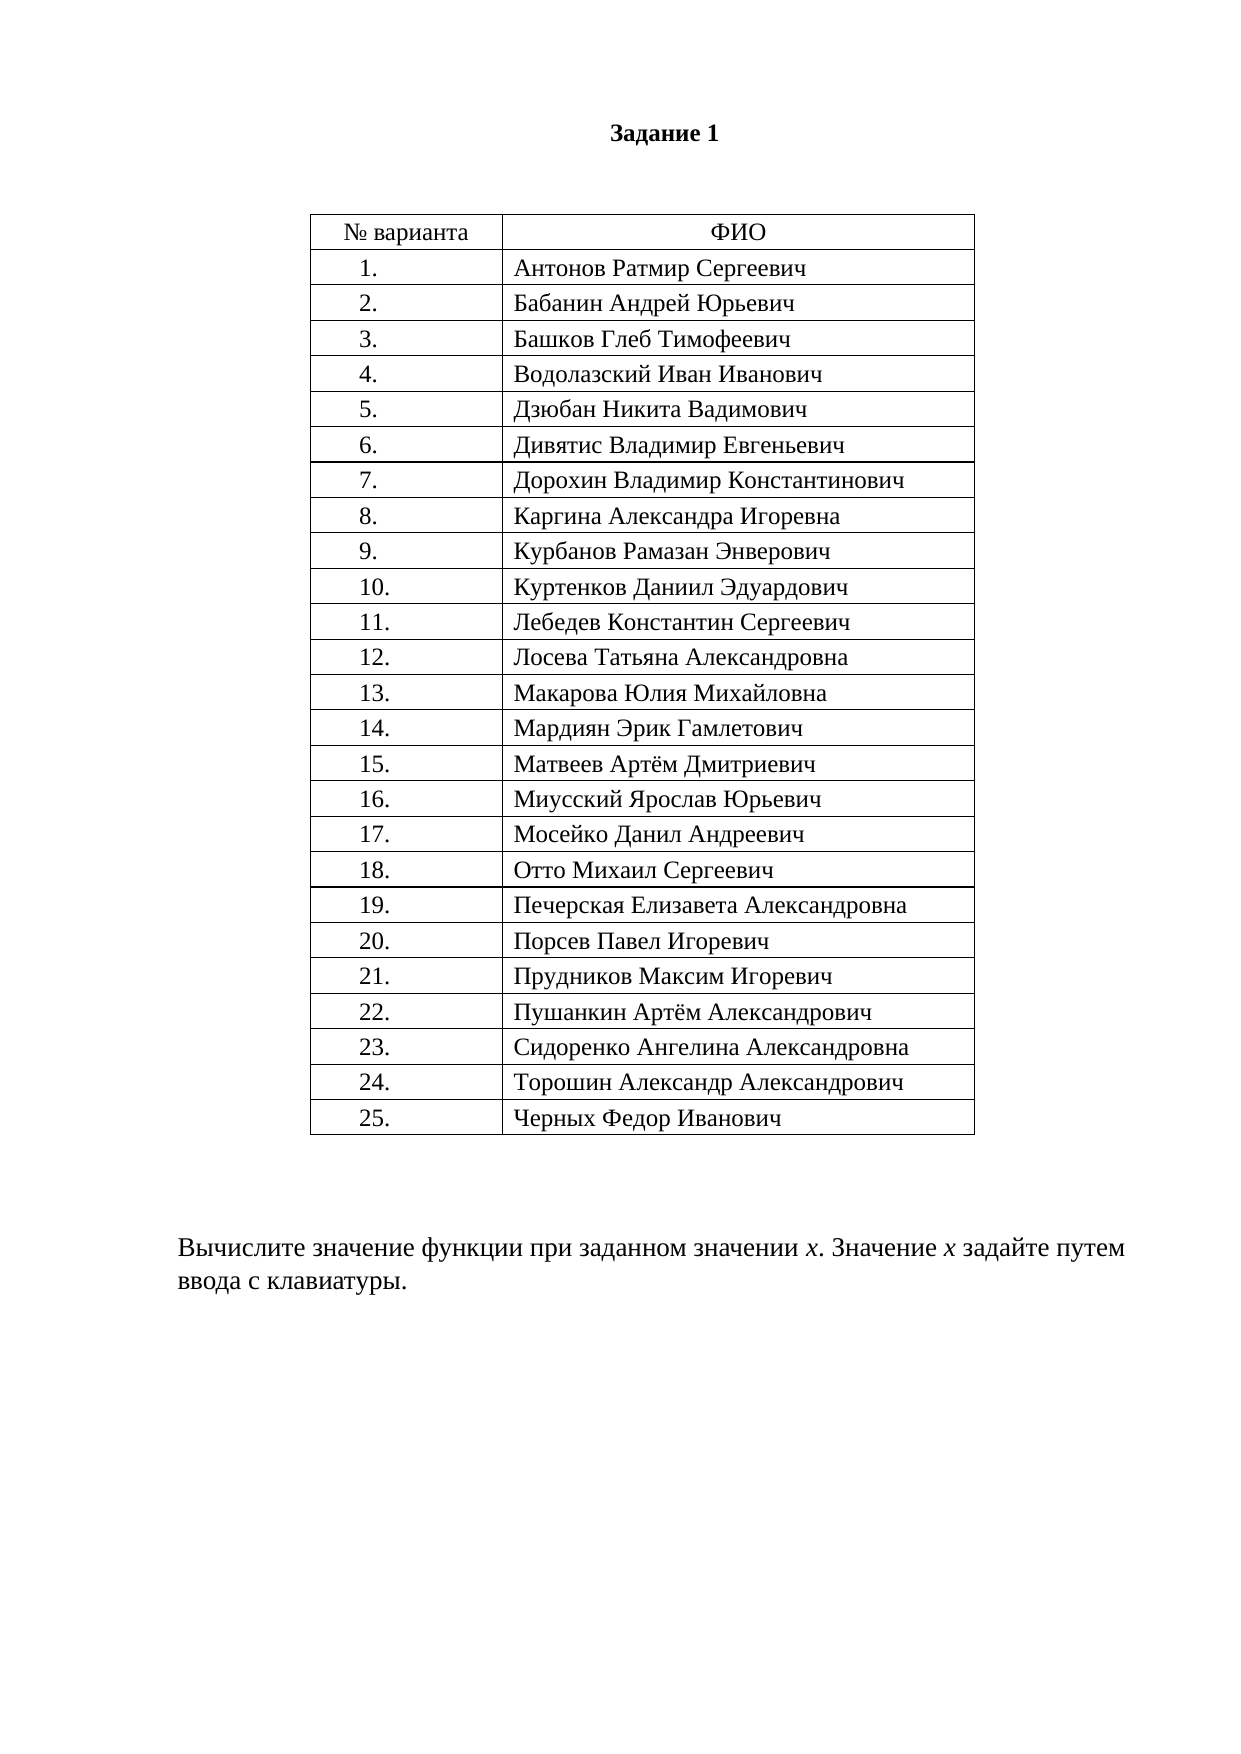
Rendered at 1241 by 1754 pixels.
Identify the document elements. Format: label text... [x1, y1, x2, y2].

table_cell [311, 1029, 502, 1063]
table_cell Антонов Ратмир Сергеевич [503, 250, 974, 284]
table_cell Макарова Юлия Михайловна [503, 675, 974, 709]
table_cell Сидоренко Ангелина Александровна [503, 1029, 974, 1063]
text Задание 1 [177, 118, 1152, 147]
table_cell Куртенков Даниил Эдуардович [503, 569, 974, 603]
table_cell Мардиян Эрик Гамлетович [503, 710, 974, 745]
table_cell [311, 994, 502, 1028]
table_cell [311, 498, 502, 532]
table_cell [311, 533, 502, 568]
table_cell Лосева Татьяна Александровна [503, 640, 974, 674]
table_cell Водолазский Иван Иванович [503, 356, 974, 391]
text Вычислите значение функции при заданном значении х. Значение x задайте путем ввода с клавиатуры. [177, 1231, 1152, 1296]
table_cell [311, 888, 502, 922]
table_header ФИО [503, 215, 974, 249]
table_cell [311, 1100, 502, 1134]
table_cell Порсев Павел Игоревич [503, 923, 974, 957]
table_cell [311, 746, 502, 780]
table_cell [311, 250, 502, 284]
table_cell Мосейко Данил Андреевич [503, 817, 974, 851]
table_cell Миусский Ярослав Юрьевич [503, 781, 974, 816]
table_cell [311, 958, 502, 993]
table_cell [311, 285, 502, 320]
table_cell Курбанов Рамазан Энверович [503, 533, 974, 568]
table_cell Лебедев Константин Сергеевич [503, 604, 974, 638]
table_cell [311, 675, 502, 709]
table_cell Черных Федор Иванович [503, 1100, 974, 1134]
table_cell [311, 1065, 502, 1099]
table_cell [311, 852, 502, 886]
table_cell Печерская Елизавета Александровна [503, 888, 974, 922]
table_cell [311, 817, 502, 851]
table_cell [311, 427, 502, 461]
table_cell [311, 321, 502, 355]
table_cell [311, 640, 502, 674]
table_cell [311, 710, 502, 745]
table_cell [311, 463, 502, 497]
table_cell Каргина Александра Игоревна [503, 498, 974, 532]
table_cell [311, 604, 502, 638]
table_header № варианта [311, 215, 502, 249]
table_cell Отто Михаил Сергеевич [503, 852, 974, 886]
table_cell Башков Глеб Тимофеевич [503, 321, 974, 355]
table_cell [311, 392, 502, 426]
table_cell [311, 923, 502, 957]
table_cell Матвеев Артём Дмитриевич [503, 746, 974, 780]
table_cell Торошин Александр Александрович [503, 1065, 974, 1099]
table_cell Дзюбан Никита Вадимович [503, 392, 974, 426]
table_cell [311, 356, 502, 391]
table_cell [311, 781, 502, 816]
table_cell Бабанин Андрей Юрьевич [503, 285, 974, 320]
table_cell Дорохин Владимир Константинович [503, 463, 974, 497]
table_cell [311, 569, 502, 603]
table_cell Прудников Максим Игоревич [503, 958, 974, 993]
table_cell Дивятис Владимир Евгеньевич [503, 427, 974, 461]
table_cell Пушанкин Артём Александрович [503, 994, 974, 1028]
